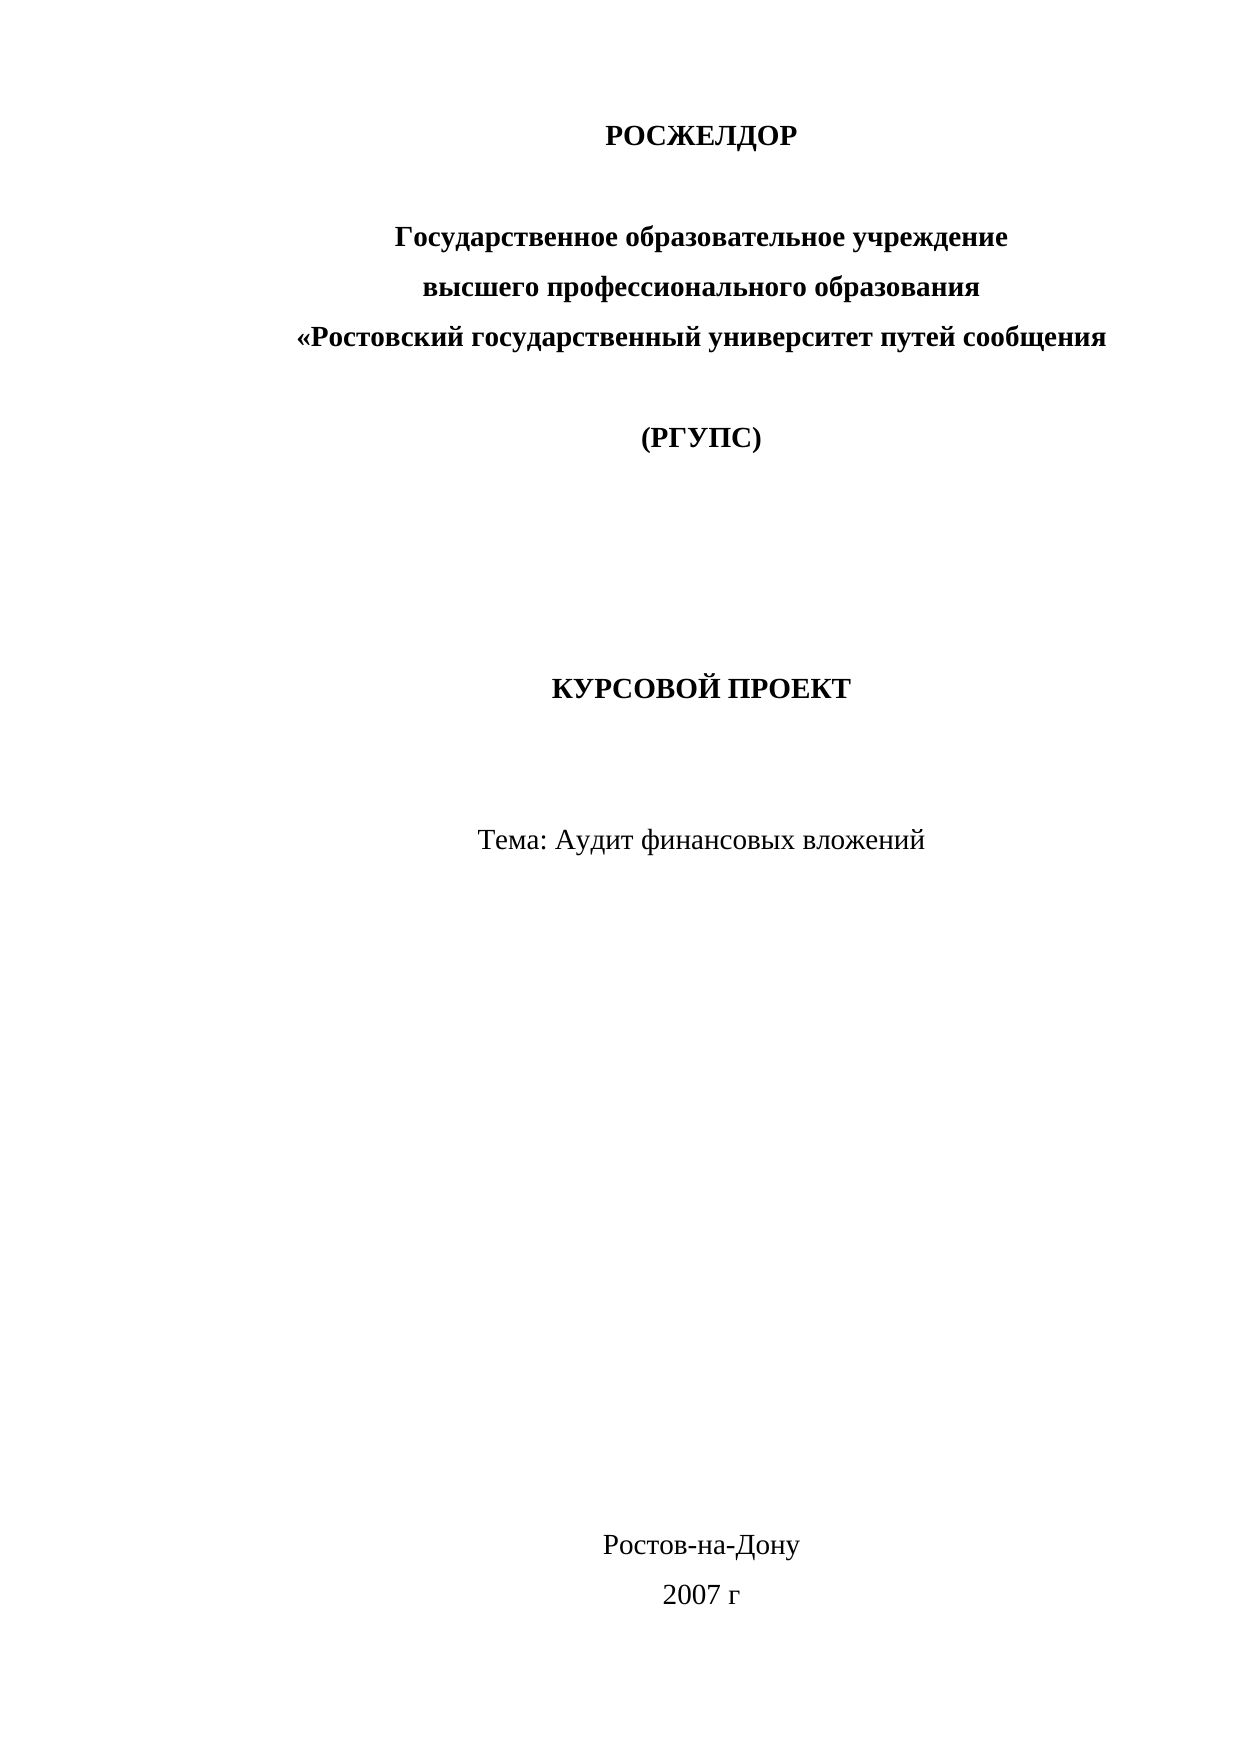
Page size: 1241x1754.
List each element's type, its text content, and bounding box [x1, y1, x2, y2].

text РОСЖЕЛДОР [177, 118, 1152, 152]
text КУРСОВОЙ ПРОЕКТ [177, 672, 1152, 705]
text Тема: Аудит финансовых вложений [177, 822, 1152, 856]
text высшего профессионального образования [177, 269, 1152, 303]
text Государственное образовательное учреждение [177, 219, 1152, 252]
text (РГУПС) [177, 420, 1152, 453]
text Ростов-на-Дону [177, 1527, 1152, 1560]
text «Ростовский государственный университет путей сообщения [177, 319, 1152, 353]
text 2007 г [177, 1577, 1152, 1611]
